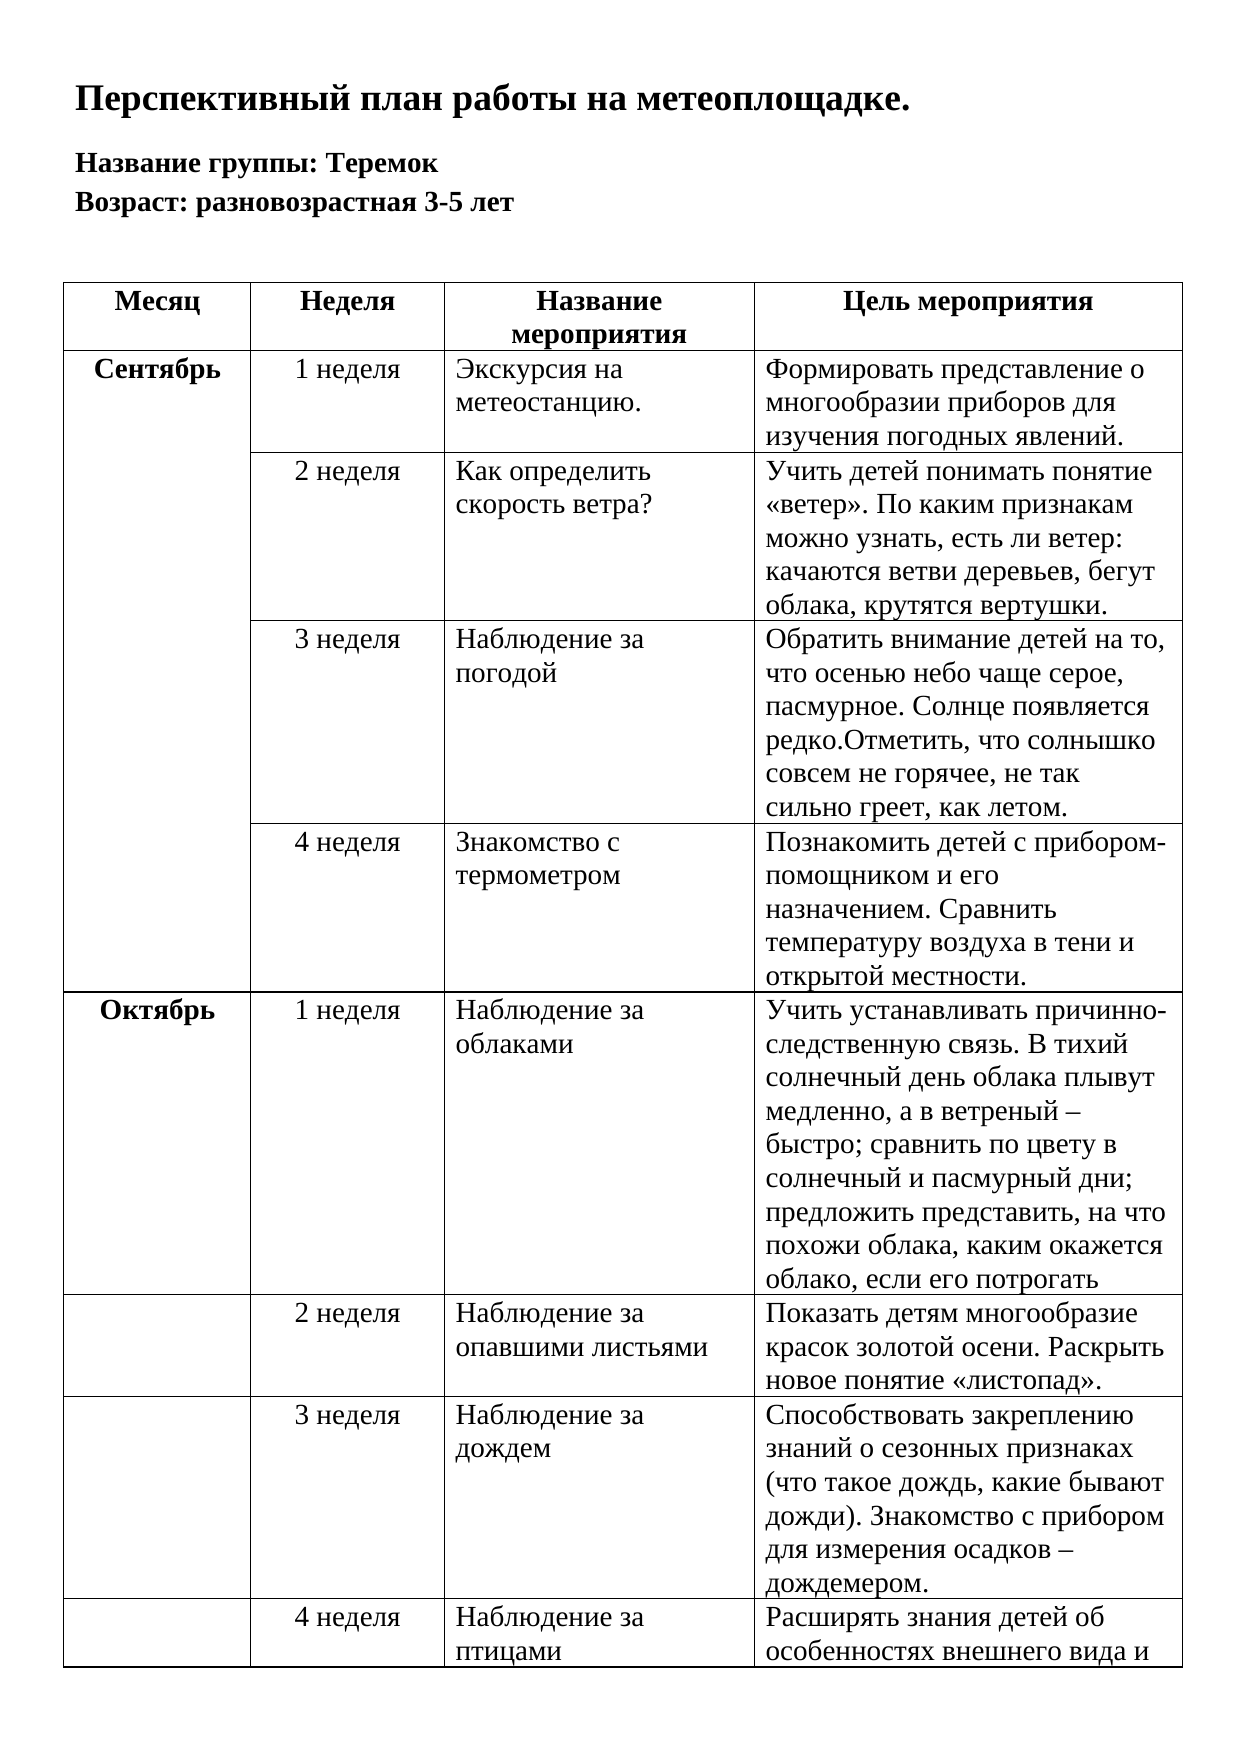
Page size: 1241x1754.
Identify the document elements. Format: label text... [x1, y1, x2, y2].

table_cell 1 неделя [251, 993, 444, 1294]
table_cell Наблюдение за облаками [445, 993, 754, 1294]
table_cell Октябрь [64, 993, 250, 1294]
table_cell 1 неделя [251, 351, 444, 452]
table_cell Формировать представление о многообразии приборов для изучения погодных явлений. [755, 351, 1182, 452]
table_cell [64, 1295, 250, 1396]
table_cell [755, 1599, 1182, 1666]
table_header Название мероприятия [445, 283, 754, 350]
table_header Цель мероприятия [755, 283, 1182, 350]
table_header Месяц [64, 283, 250, 350]
table_cell 2 неделя [251, 1295, 444, 1396]
table_cell Способствовать закреплению знаний о сезонных признаках (что такое дождь, какие бывают дожди). Знакомство с прибором для измерения осадков –дождемером. [755, 1397, 1182, 1598]
table_cell 4 неделя [251, 1599, 444, 1666]
table_cell 3 неделя [251, 621, 444, 823]
table_cell Экскурсия на метеостанцию. [445, 351, 754, 452]
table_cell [445, 1599, 754, 1666]
table_header Неделя [251, 283, 444, 350]
table_cell Учить детей понимать понятие «ветер». По каким признакам можно узнать, есть ли ветер: качаются ветви деревьев, бегут облака, крутятся вертушки. [755, 453, 1182, 620]
table_cell Наблюдение за опавшими листьями [445, 1295, 754, 1396]
table_cell 4 неделя [251, 824, 444, 991]
table_cell 2 неделя [251, 453, 444, 620]
text Название группы: Теремок [75, 145, 1165, 179]
table_cell Учить устанавливать причинно-следственную связь. В тихий солнечный день облака плывут медленно, а в ветреный – быстро; сравнить по цвету в солнечный и пасмурный дни; предложить представить, на что похожи облака, каким окажется облако, если его потрогать [755, 993, 1182, 1294]
table_cell Знакомство с термометром [445, 824, 754, 991]
table_cell Обратить внимание детей на то, что осенью небо чаще серое, пасмурное. Солнце появляется редко.Отметить, что солнышко совсем не горячее, не так сильно греет, как летом. [755, 621, 1182, 823]
table_cell [64, 1599, 250, 1666]
table_cell Наблюдение за дождем [445, 1397, 754, 1598]
table_cell Познакомить детей с прибором-помощником и его назначением. Сравнить температуру воздуха в тени и открытой местности. [755, 824, 1182, 991]
table_cell Показать детям многообразие красок золотой осени. Раскрыть новое понятие «листопад». [755, 1295, 1182, 1396]
table_cell 3 неделя [251, 1397, 444, 1598]
table_cell [64, 1397, 250, 1598]
text Возраст: разновозрастная 3-5 лет [75, 184, 1165, 217]
table_cell Наблюдение за погодой [445, 621, 754, 823]
table_cell Как определить скорость ветра? [445, 453, 754, 620]
text Перспективный план работы на метеоплощадке. [75, 75, 1165, 118]
table_cell Сентябрь [64, 351, 250, 991]
